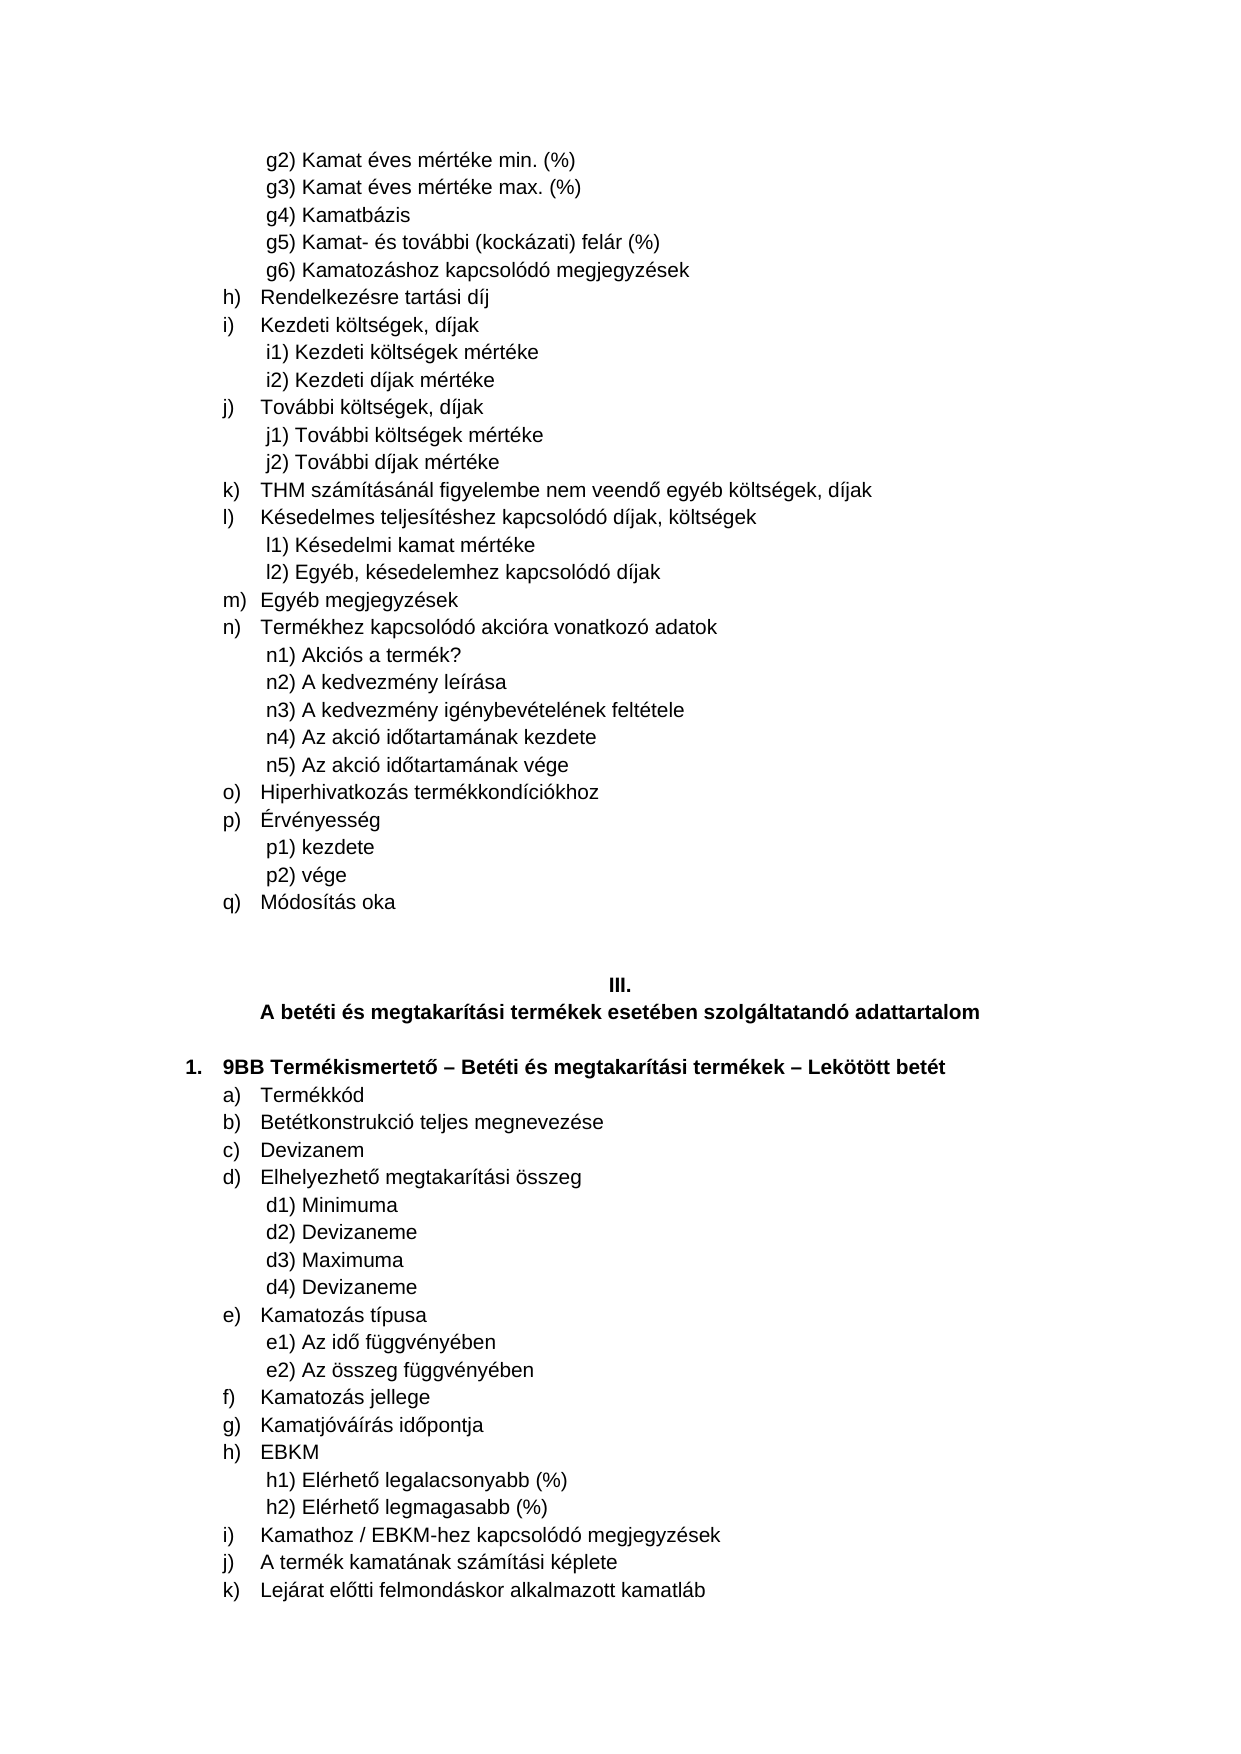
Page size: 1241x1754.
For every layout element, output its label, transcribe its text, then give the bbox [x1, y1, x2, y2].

list n1) Akciós a termék? [266, 643, 1093, 667]
list Termékhez kapcsolódó akcióra vonatkozó adatok [223, 615, 1093, 639]
list A betéti és megtakarítási termékek esetében szolgáltatandó adattartalom [148, 1000, 1093, 1024]
list i2) Kezdeti díjak mértéke [266, 368, 1093, 392]
list Kamatozás jellege [223, 1385, 1093, 1409]
list Érvényesség [223, 808, 1093, 832]
list III. [148, 973, 1093, 997]
list Rendelkezésre tartási díj [223, 285, 1093, 309]
list n3) A kedvezmény igénybevételének feltétele [266, 698, 1093, 722]
list g6) Kamatozáshoz kapcsolódó megjegyzések [266, 258, 1093, 282]
list Kamathoz / EBKM-hez kapcsolódó megjegyzések [223, 1523, 1093, 1547]
list n5) Az akció időtartamának vége [266, 753, 1093, 777]
list Lejárat előtti felmondáskor alkalmazott kamatláb [223, 1578, 1093, 1602]
list l1) Késedelmi kamat mértéke [266, 533, 1093, 557]
list d2) Devizaneme [266, 1220, 1093, 1244]
list n4) Az akció időtartamának kezdete [266, 725, 1093, 749]
list g2) Kamat éves mértéke min. (%) [266, 148, 1093, 172]
list Hiperhivatkozás termékkondíciókhoz [223, 780, 1093, 804]
list Betétkonstrukció teljes megnevezése [223, 1110, 1093, 1134]
list d3) Maximuma [266, 1248, 1093, 1272]
list Elhelyezhető megtakarítási összeg [223, 1165, 1093, 1189]
list n2) A kedvezmény leírása [266, 670, 1093, 694]
list h1) Elérhető legalacsonyabb (%) [266, 1468, 1093, 1492]
list g3) Kamat éves mértéke max. (%) [266, 175, 1093, 199]
list THM számításánál figyelembe nem veendő egyéb költségek, díjak [223, 478, 1093, 502]
list 9BB Termékismertető – Betéti és megtakarítási termékek – Lekötött betét [185, 1055, 1093, 1079]
list A termék kamatának számítási képlete [223, 1550, 1093, 1574]
list Kamatozás típusa [223, 1303, 1093, 1327]
list Kezdeti költségek, díjak [223, 313, 1093, 337]
list p2) vége [266, 863, 1093, 887]
list Termékkód [223, 1083, 1093, 1107]
list Kamatjóváírás időpontja [223, 1413, 1093, 1437]
list j1) További költségek mértéke [266, 423, 1093, 447]
list EBKM [223, 1440, 1093, 1464]
list További költségek, díjak [223, 395, 1093, 419]
list e2) Az összeg függvényében [266, 1358, 1093, 1382]
list Egyéb megjegyzések [223, 588, 1093, 612]
list Devizanem [223, 1138, 1093, 1162]
list j2) További díjak mértéke [266, 450, 1093, 474]
list i1) Kezdeti költségek mértéke [266, 340, 1093, 364]
list h2) Elérhető legmagasabb (%) [266, 1495, 1093, 1519]
list p1) kezdete [266, 835, 1093, 859]
list Késedelmes teljesítéshez kapcsolódó díjak, költségek [223, 505, 1093, 529]
list Módosítás oka [223, 890, 1093, 914]
list g4) Kamatbázis [266, 203, 1093, 227]
list e1) Az idő függvényében [266, 1330, 1093, 1354]
list l2) Egyéb, késedelemhez kapcsolódó díjak [266, 560, 1093, 584]
list d1) Minimuma [266, 1193, 1093, 1217]
list d4) Devizaneme [266, 1275, 1093, 1299]
list g5) Kamat- és további (kockázati) felár (%) [266, 230, 1093, 254]
